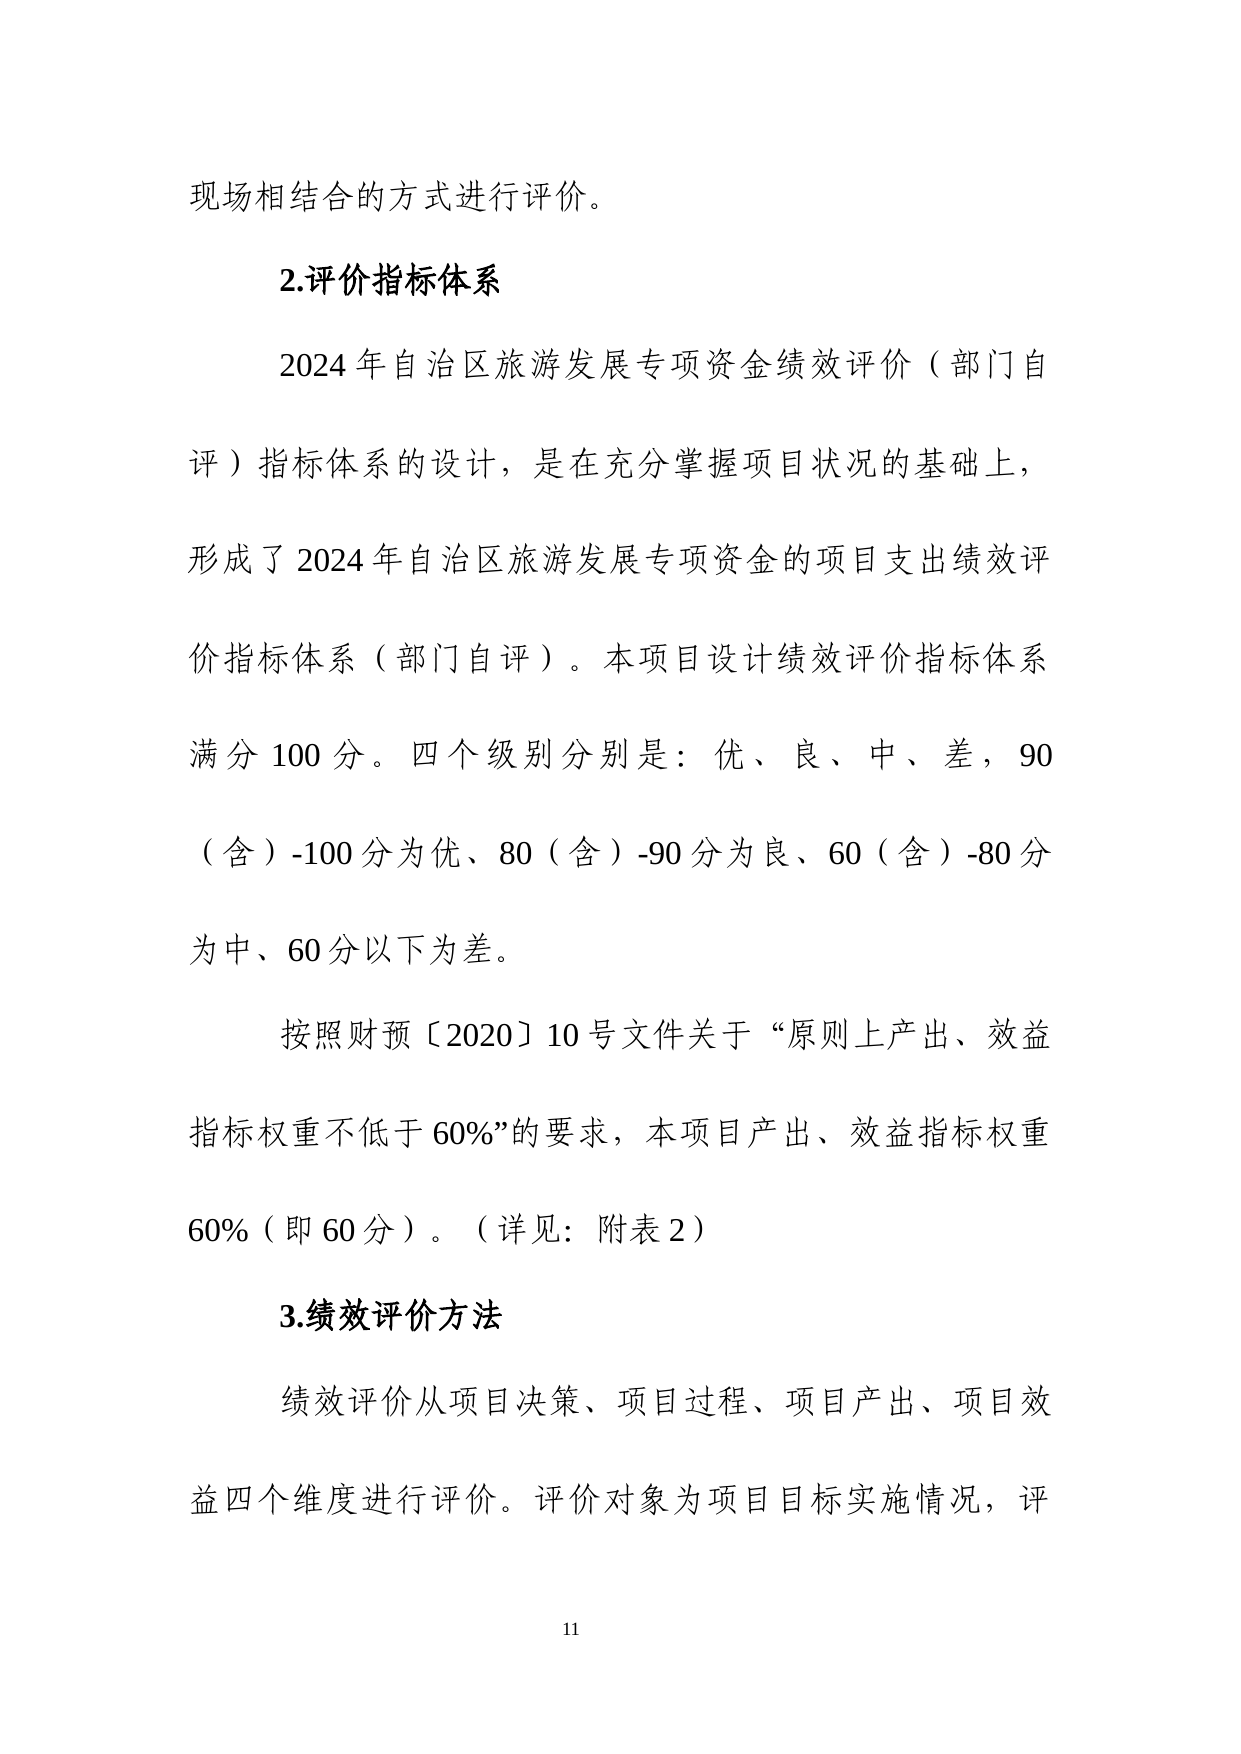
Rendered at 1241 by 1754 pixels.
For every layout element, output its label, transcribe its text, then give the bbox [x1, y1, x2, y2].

text 2024年自治区旅游发展专项资金绩效评价（部门自评）指标体系的设计，是在充分掌握项目状况的基础上，形成了2024年自治区旅游发展专项资金的项目支出绩效评价指标体系（部门自评）。本项目设计绩效评价指标体系满分100分。四个级别分别是：优、良、中、差，90（含）-100分为优、80（含）-90分为良、60（含）-80分为中、60分以下为差。 [187, 331, 1053, 981]
text 按照财预〔2020〕10号文件关于“原则上产出、效益指标权重不低于60%”的要求，本项目产出、效益指标权重60%（即60分）。（详见：附表2） [187, 1001, 1053, 1261]
text 3.绩效评价方法 [187, 1282, 1053, 1347]
text 2.评价指标体系 [187, 246, 1053, 311]
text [187, 1367, 1053, 1529]
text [187, 162, 1053, 227]
